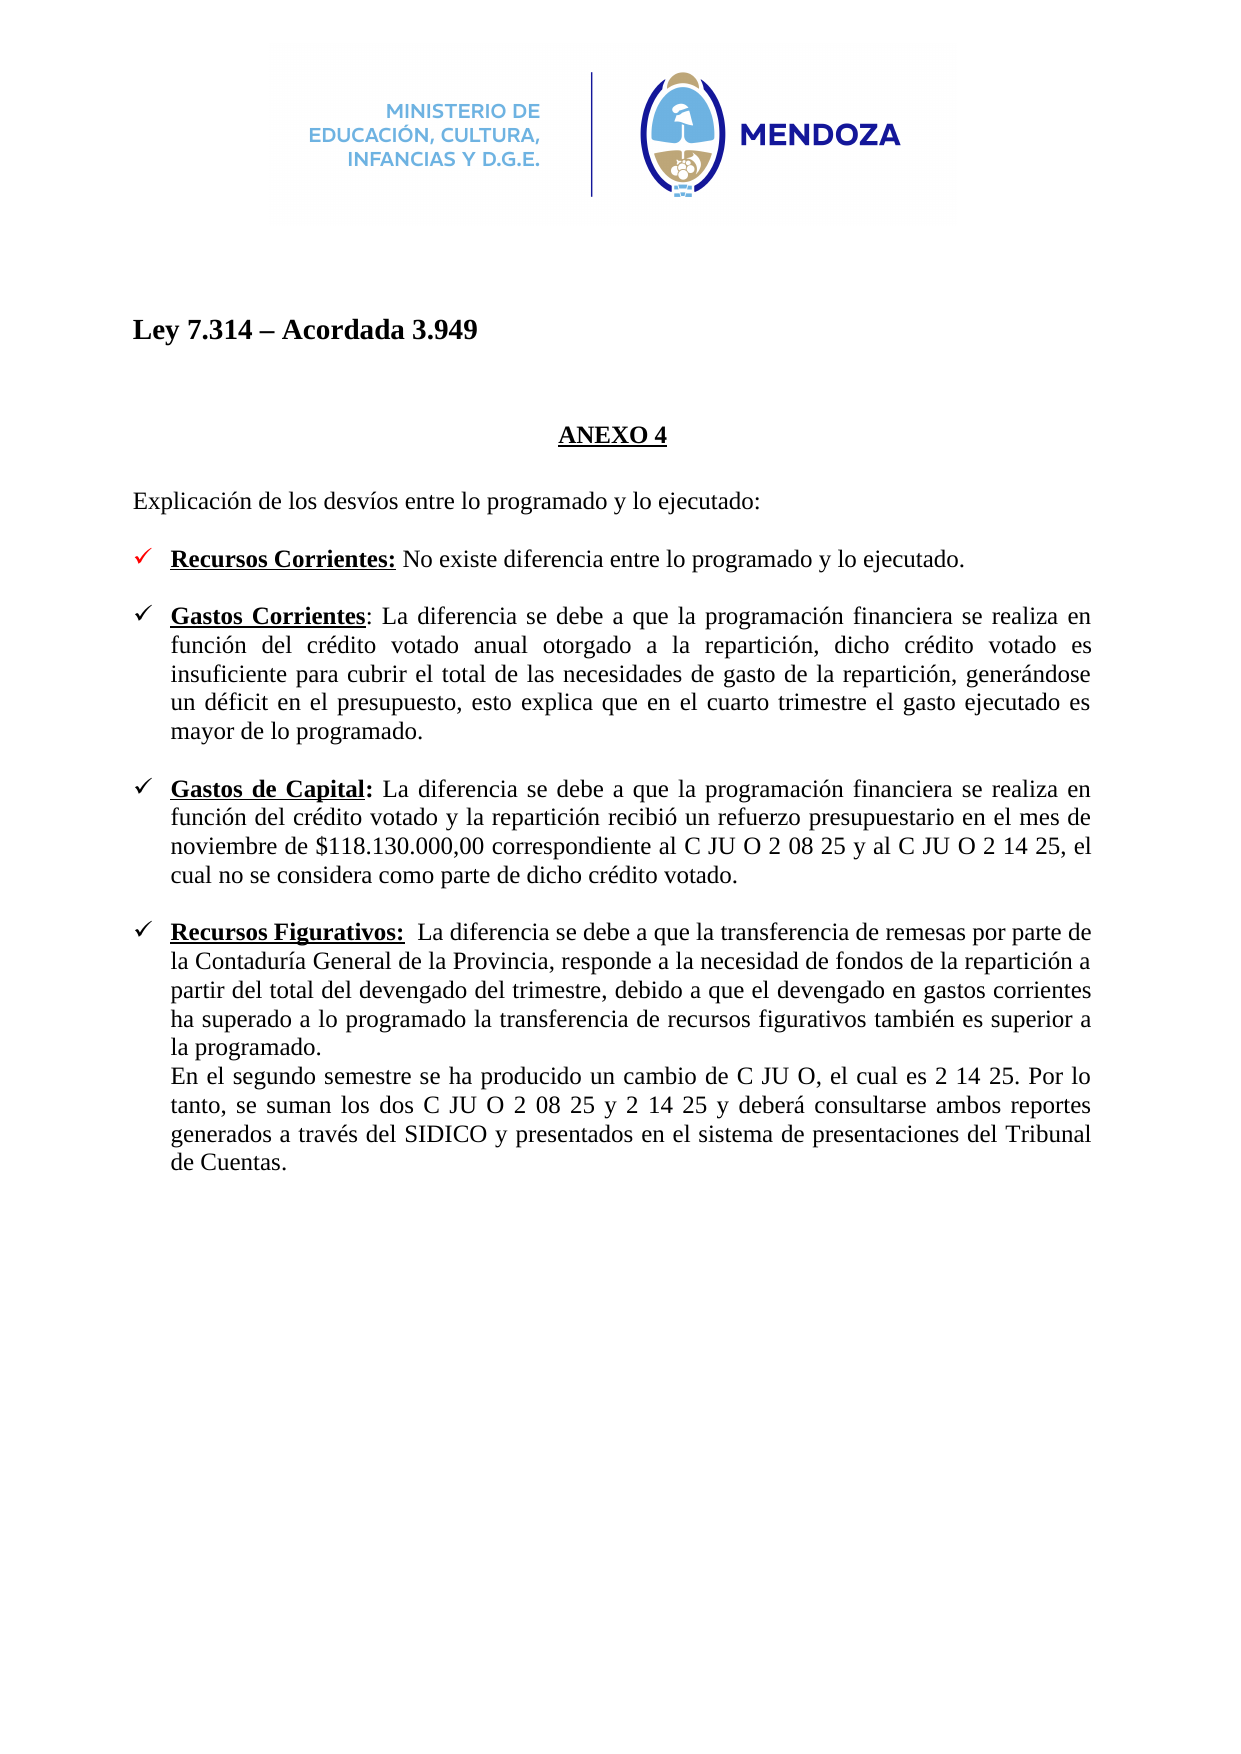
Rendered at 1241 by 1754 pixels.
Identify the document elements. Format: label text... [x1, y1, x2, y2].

list Recursos Figurativos: La diferencia se debe a que la transferencia de remesas por parte de la Contaduría General de la Provincia, responde a la necesidad de fondos de la repartición a partir del total del devengado del trimestre, debido a que el devengado en gastos corrientes ha superado a lo programado la transferencia de recursos figurativos también es superior a la programado. [133, 917, 1093, 1061]
subtitle Ley 7.314 – Acordada 3.949 [133, 312, 1093, 346]
text En el segundo semestre se ha producido un cambio de C JU O, el cual es 2 14 25. Por lo tanto, se suman los dos C JU O 2 08 25 y 2 14 25 y deberá consultarse ambos reportes generados a través del SIDICO y presentados en el sistema de presentaciones del Tribunal de Cuentas. [170, 1061, 1093, 1176]
text Explicación de los desvíos entre lo programado y lo ejecutado: [133, 486, 1093, 515]
list Recursos Corrientes: No existe diferencia entre lo programado y lo ejecutado. [133, 544, 1093, 572]
list Gastos Corrientes: La diferencia se debe a que la programación financiera se realiza en función del crédito votado anual otorgado a la repartición, dicho crédito votado es insuficiente para cubrir el total de las necesidades de gasto de la repartición, generándose un déficit en el presupuesto, esto explica que en el cuarto trimestre el gasto ejecutado es mayor de lo programado. [133, 601, 1093, 745]
subtitle ANEXO 4 [133, 420, 1093, 449]
picture [268, 43, 958, 226]
list Gastos de Capital: La diferencia se debe a que la programación financiera se realiza en función del crédito votado y la repartición recibió un refuerzo presupuestario en el mes de noviembre de $118.130.000,00 correspondiente al C JU O 2 08 25 y al C JU O 2 14 25, el cual no se considera como parte de dicho crédito votado. [133, 774, 1093, 889]
